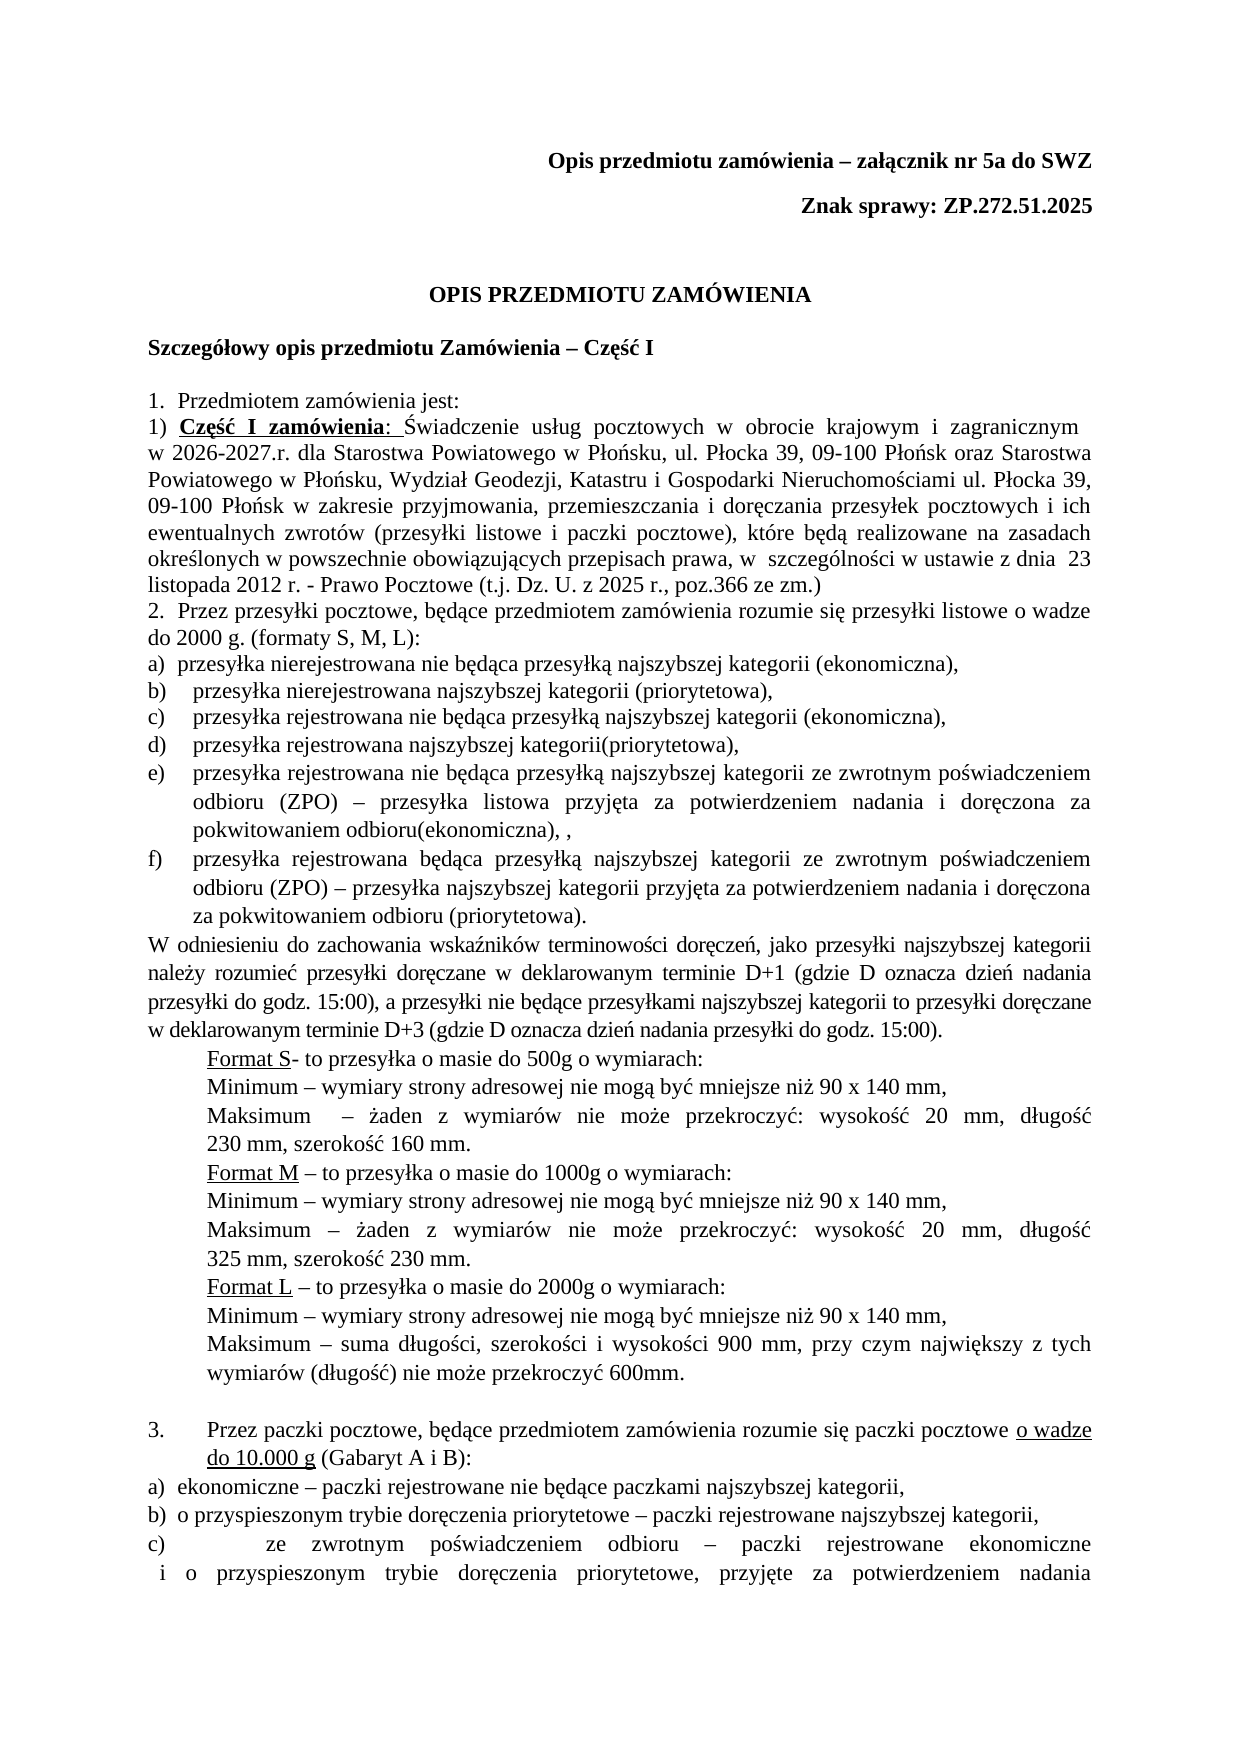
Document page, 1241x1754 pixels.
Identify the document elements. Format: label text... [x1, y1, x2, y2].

text Format M – to przesyłka o masie do 1000g o wymiarach: [207, 1157, 1093, 1186]
text Format L – to przesyłka o masie do 2000g o wymiarach: [207, 1272, 1093, 1300]
text Maksimum – żaden z wymiarów nie może przekroczyć: wysokość 20 mm, długość 230 mm, szerokość 160 mm. [207, 1100, 1093, 1157]
text Znak sprawy: ZP.272.51.2025 [148, 192, 1093, 218]
list ekonomiczne – paczki rejestrowane nie będące paczkami najszybszej kategorii, [148, 1471, 1093, 1500]
list o przyspieszonym trybie doręczenia priorytetowe – paczki rejestrowane najszybszej kategorii, [148, 1500, 1093, 1528]
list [148, 1528, 1093, 1586]
list Przez przesyłki pocztowe, będące przedmiotem zamówienia rozumie się przesyłki listowe o wadze do 2000 g. (formaty S, M, L): [148, 598, 1092, 650]
text Format S- to przesyłka o masie do 500g o wymiarach: [207, 1043, 1093, 1072]
list przesyłka nierejestrowana nie będąca przesyłką najszybszej kategorii (ekonomiczna), [148, 650, 1093, 677]
text OPIS PRZEDMIOTU ZAMÓWIENIA [148, 281, 1093, 308]
list przesyłka rejestrowana nie będąca przesyłką najszybszej kategorii (ekonomiczna), [148, 703, 1092, 729]
text Minimum – wymiary strony adresowej nie mogą być mniejsze niż 90 x 140 mm, [207, 1072, 1093, 1100]
text Szczegółowy opis przedmiotu Zamówienia – Część I [148, 334, 1093, 360]
text Minimum – wymiary strony adresowej nie mogą być mniejsze niż 90 x 140 mm, [207, 1300, 1093, 1329]
text Maksimum – żaden z wymiarów nie może przekroczyć: wysokość 20 mm, długość 325 mm, szerokość 230 mm. [207, 1214, 1093, 1272]
list Przedmiotem zamówienia jest: [148, 387, 1093, 413]
list przesyłka rejestrowana będąca przesyłką najszybszej kategorii ze zwrotnym poświadczeniem odbioru (ZPO) – przesyłka najszybszej kategorii przyjęta za potwierdzeniem nadania i doręczona za pokwitowaniem odbioru (priorytetowa). [148, 843, 1092, 929]
text Minimum – wymiary strony adresowej nie mogą być mniejsze niż 90 x 140 mm, [207, 1186, 1093, 1214]
list przesyłka rejestrowana najszybszej kategorii(priorytetowa), [148, 729, 1092, 758]
text W odniesieniu do zachowania wskaźników terminowości doręczeń, jako przesyłki najszybszej kategorii należy rozumieć przesyłki doręczane w deklarowanym terminie D+1 (gdzie D oznacza dzień nadania przesyłki do godz. 15:00), a przesyłki nie będące przesyłkami najszybszej kategorii to przesyłki doręczane w deklarowanym terminie D+3 (gdzie D oznacza dzień nadania przesyłki do godz. 15:00). [148, 929, 1092, 1043]
text Maksimum – suma długości, szerokości i wysokości 900 mm, przy czym największy z tych wymiarów (długość) nie może przekroczyć 600mm. [207, 1329, 1093, 1386]
list przesyłka rejestrowana nie będąca przesyłką najszybszej kategorii ze zwrotnym poświadczeniem odbioru (ZPO) – przesyłka listowa przyjęta za potwierdzeniem nadania i doręczona za pokwitowaniem odbioru(ekonomiczna), , [148, 758, 1092, 843]
text 1) Część I zamówienia: Świadczenie usług pocztowych w obrocie krajowym i zagranicznym w 2026-2027.r. dla Starostwa Powiatowego w Płońsku, ul. Płocka 39, 09-100 Płońsk oraz Starostwa Powiatowego w Płońsku, Wydział Geodezji, Katastru i Gospodarki Nieruchomościami ul. Płocka 39, 09-100 Płońsk w zakresie przyjmowania, przemieszczania i doręczania przesyłek pocztowych i ich ewentualnych zwrotów (przesyłki listowe i paczki pocztowe), które będą realizowane na zasadach określonych w powszechnie obowiązujących przepisach prawa, w szczególności w ustawie z dnia 23 listopada 2012 r. - Prawo Pocztowe (t.j. Dz. U. z 2025 r., poz.366 ze zm.) [148, 413, 1093, 598]
list przesyłka nierejestrowana najszybszej kategorii (priorytetowa), [148, 677, 1092, 703]
text Opis przedmiotu zamówienia – załącznik nr 5a do SWZ [148, 148, 1093, 174]
text 3. Przez paczki pocztowe, będące przedmiotem zamówienia rozumie się paczki pocztowe o wadze do 10.000 g (Gabaryt A i B): [148, 1414, 1092, 1471]
